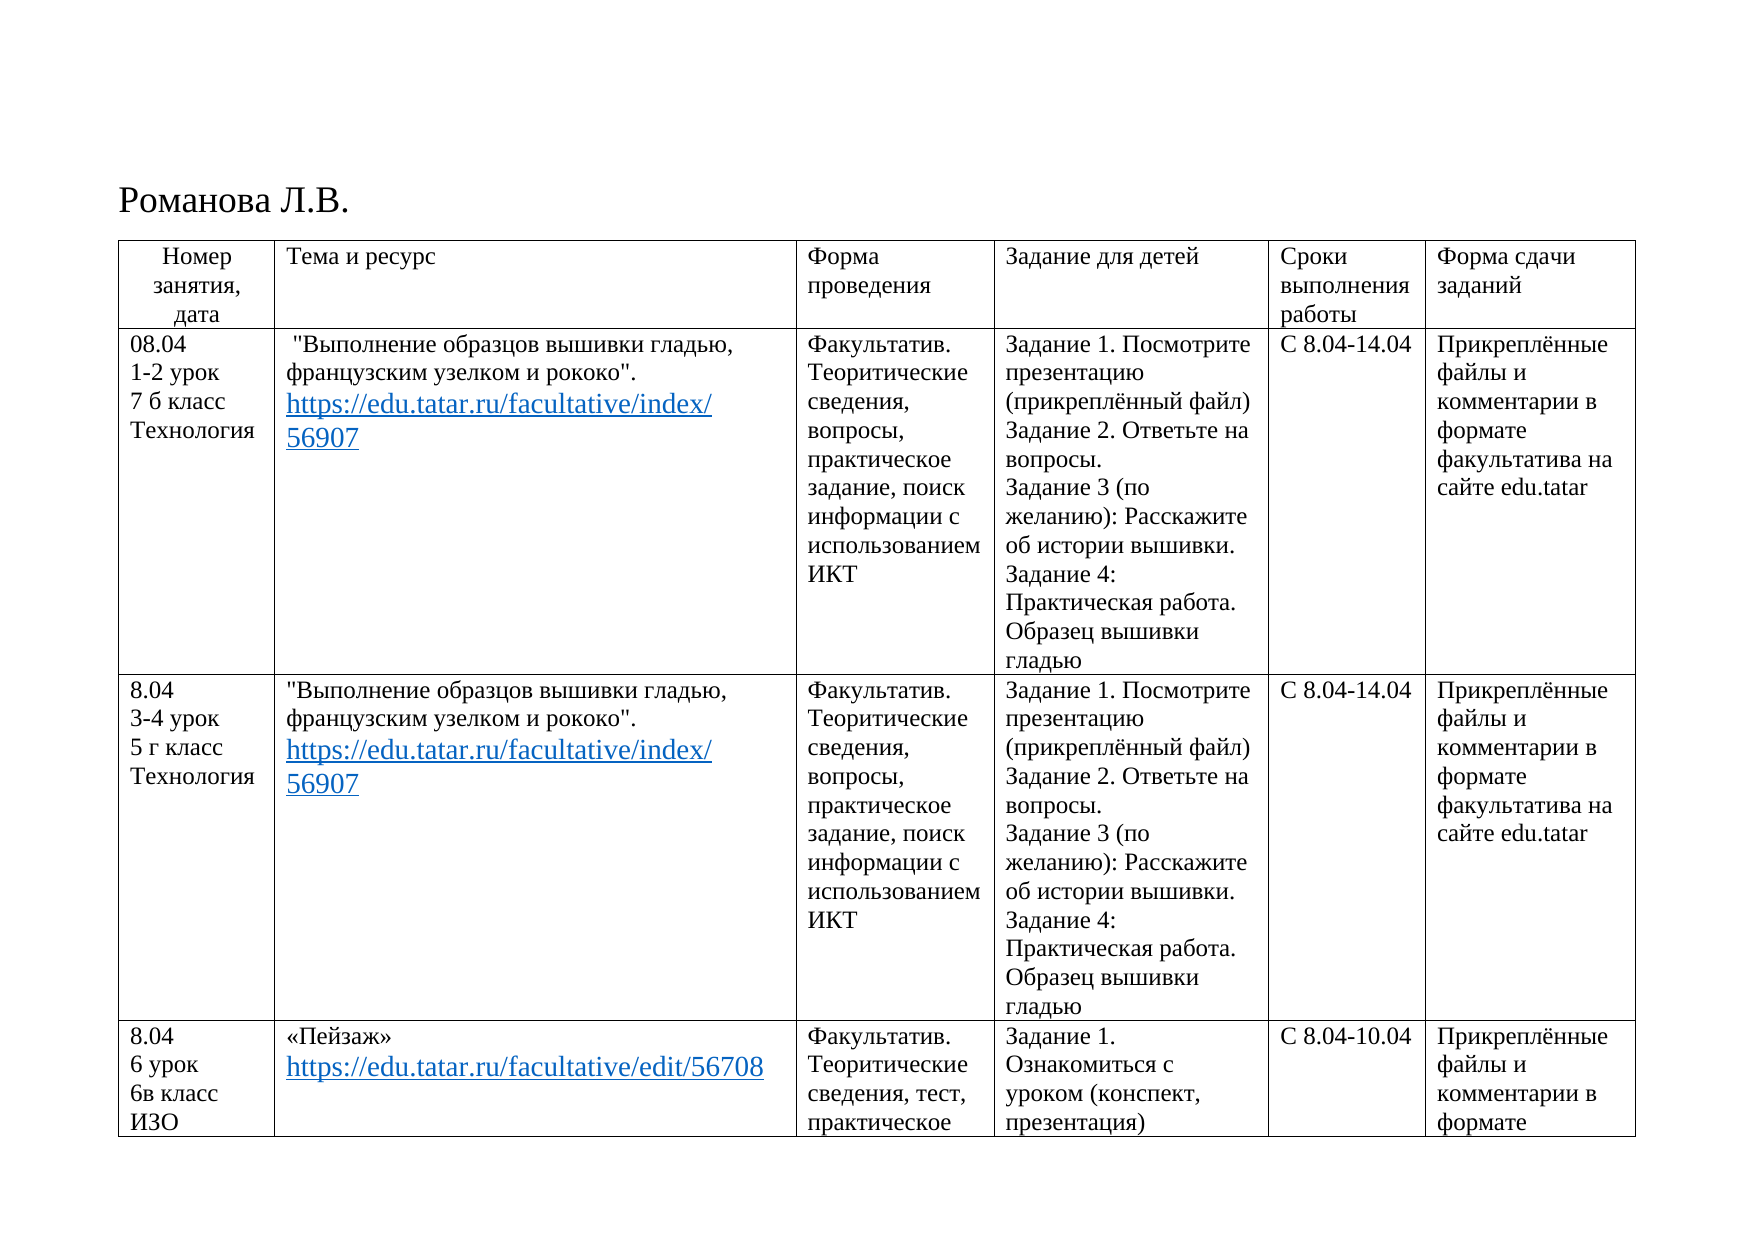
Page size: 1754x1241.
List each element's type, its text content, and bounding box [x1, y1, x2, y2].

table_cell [119, 1021, 274, 1136]
table_cell "Выполнение образцов вышивки гладью, французским узелком и рококо". https://edu.tatar.ru/facultative/index/56907 [275, 329, 796, 674]
table_cell 08.04 1-2 урок 7 б класс Технология [119, 329, 274, 674]
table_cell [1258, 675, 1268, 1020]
table_cell Прикреплённые файлы и комментарии в формате факультатива на сайте edu.tatar [1426, 675, 1635, 1020]
table_header Номер занятия, дата [119, 241, 274, 328]
table_cell Факультатив. Теоритические сведения, вопросы, практическое задание, поиск информации с использованием ИКТ [797, 675, 994, 1020]
table_header Форма проведения [797, 241, 994, 328]
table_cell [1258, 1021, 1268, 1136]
table_cell С 8.04-10.04 [1269, 1021, 1425, 1136]
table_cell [275, 1021, 796, 1136]
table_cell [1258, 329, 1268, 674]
table_cell 8.04 3-4 урок 5 г класс Технология [119, 675, 274, 1020]
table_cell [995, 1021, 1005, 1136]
text Романова Л.В. [118, 177, 1636, 220]
table_cell С 8.04-14.04 [1269, 675, 1425, 1020]
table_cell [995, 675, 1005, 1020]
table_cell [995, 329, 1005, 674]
table_cell Прикреплённые файлы и комментарии в формате факультатива на сайте edu.tatar [1426, 329, 1635, 674]
table_cell Факультатив. Теоритические сведения, вопросы, практическое задание, поиск информации с использованием ИКТ [797, 329, 994, 674]
table_cell С 8.04-14.04 [1269, 329, 1425, 674]
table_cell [1426, 1021, 1635, 1136]
table_header Форма сдачи заданий [1426, 241, 1635, 328]
table_header Тема и ресурс [275, 241, 796, 328]
table_cell "Выполнение образцов вышивки гладью, французским узелком и рококо". https://edu.tatar.ru/facultative/index/56907 [275, 675, 796, 1020]
table_header Задание для детей [995, 241, 1268, 328]
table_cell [797, 1021, 994, 1136]
table_header Сроки выполнения работы [1269, 241, 1425, 328]
